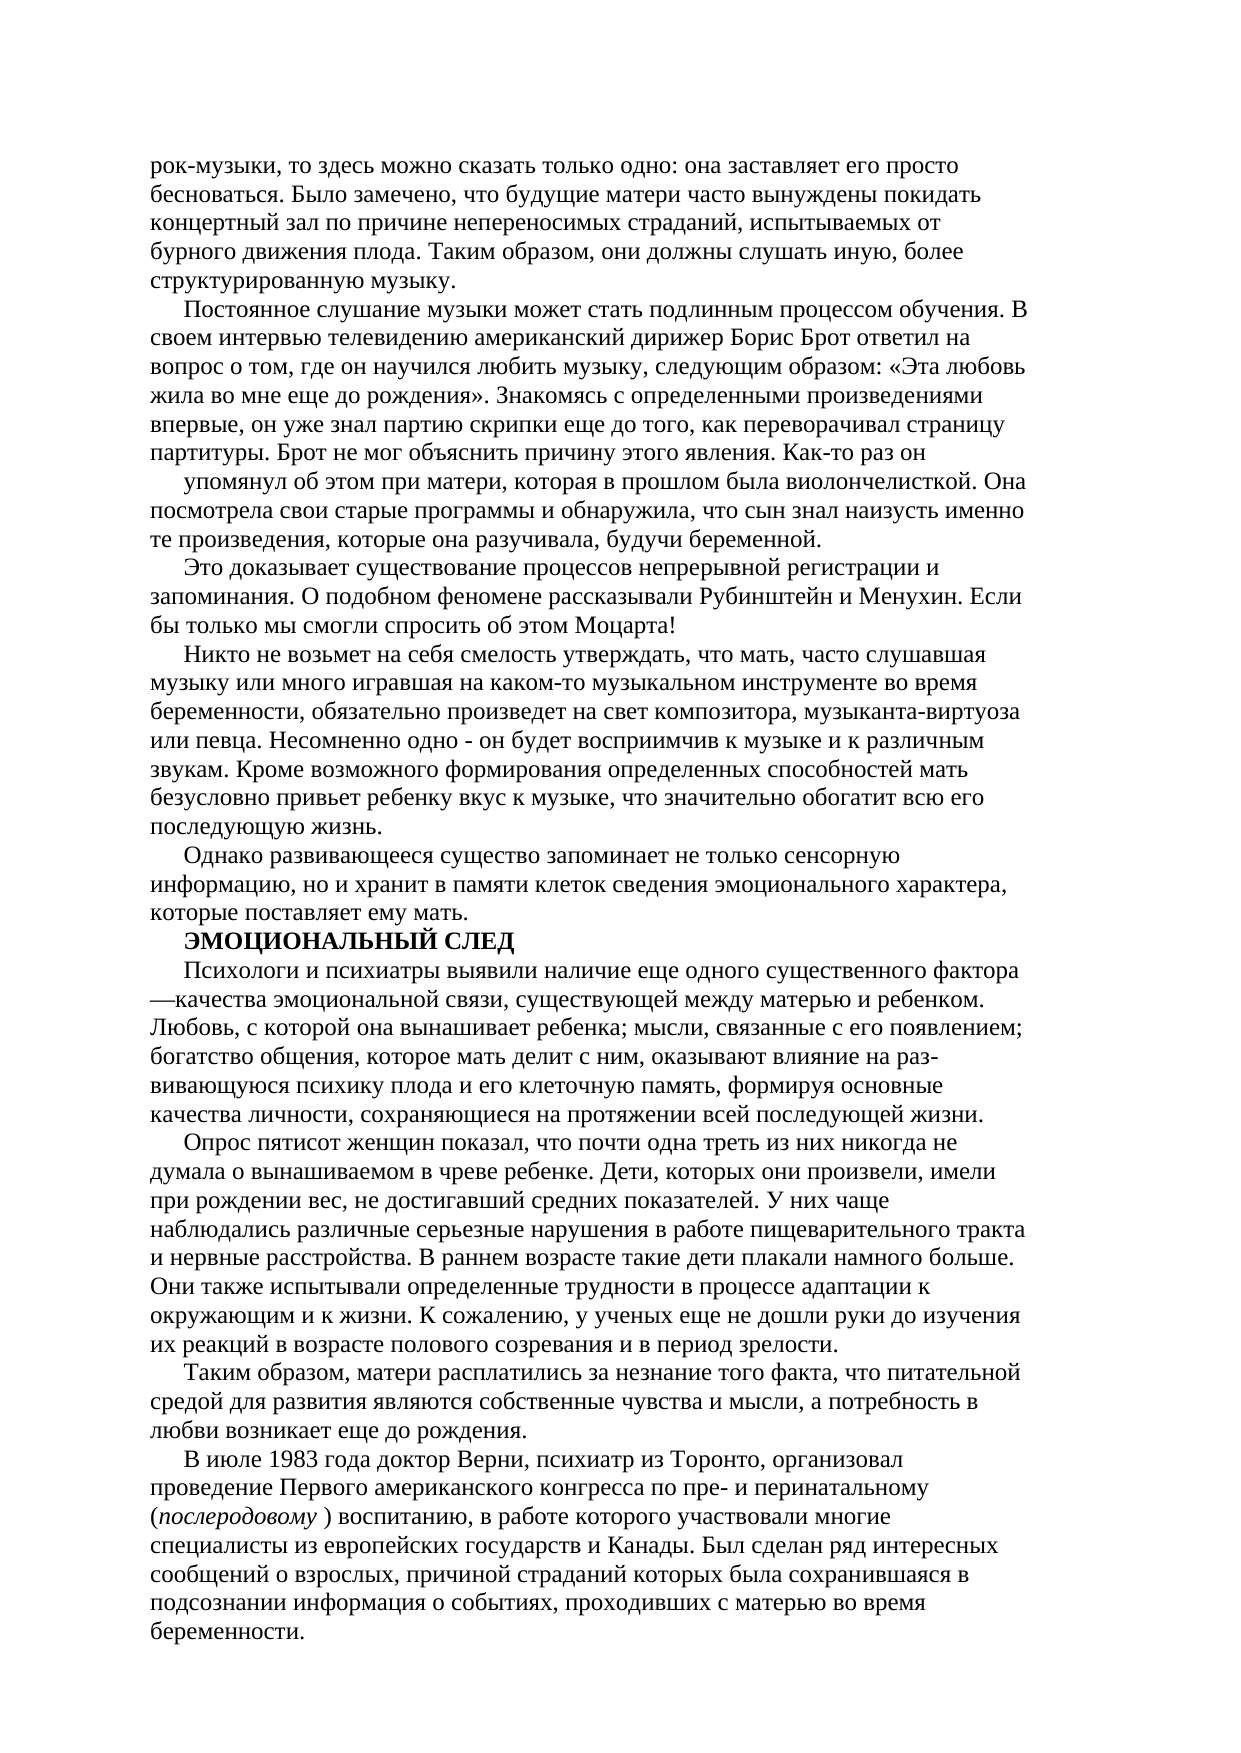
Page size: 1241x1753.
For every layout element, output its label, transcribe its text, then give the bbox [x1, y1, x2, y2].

text Психологи и психиатры выявили наличие еще одного существенного фактора—качества эмоциональной связи, существующей между матерью и ребенком. Любовь, с которой она вынашивает ребенка; мысли, связанные с его появлением; богатство общения, которое мать делит с ним, оказывают влияние на развивающуюся психику плода и его клеточную память, формируя основные качества личности, сохраняющиеся на протяжении всей последующей жизни. [150, 955, 1032, 1127]
text Таким образом, матери расплатились за незнание того факта, что питательной средой для развития являются собственные чувства и мысли, а потребность в любви возникает еще до рождения. [150, 1357, 1032, 1444]
text Опрос пятисот женщин показал, что почти одна треть из них никогда не думала о вынашиваемом в чреве ребенке. Дети, которых они произвели, имели при рождении вес, не достигавший средних показателей. У них чаще наблюдались различные серьезные нарушения в работе пищеварительного тракта и нервные расстройства. В раннем возрасте такие дети плакали намного больше. Они также испытывали определенные трудности в процессе адаптации к окружающим и к жизни. К сожалению, у ученых еще не дошли руки до изучения их реакций в возрасте полового созревания и в период зрелости. [150, 1127, 1032, 1357]
text Это доказывает существование процессов непрерывной регистрации и запоминания. О подобном феномене рассказывали Рубинштейн и Менухин. Если бы только мы смогли спросить об этом Моцарта! [150, 552, 1032, 639]
text упомянул об этом при матери, которая в прошлом была виолончелисткой. Она посмотрела свои старые программы и обнаружила, что сын знал наизусть именно те произведения, которые она разучивала, будучи беременной. [150, 466, 1032, 552]
text В июле 1983 года доктор Верни, психиатр из Торонто, организовал проведение Первого американского конгресса по пре- и перинатальному (послеродовому ) воспитанию, в работе которого участвовали многие специалисты из европейских государств и Канады. Был сделан ряд интересных сообщений о взрослых, причиной страданий которых была сохранившаяся в подсознании информация о событиях, проходивших с матерью во время беременности. [150, 1444, 1032, 1645]
text ЭМОЦИОНАЛЬНЫЙ СЛЕД [150, 926, 1032, 955]
text Никто не возьмет на себя смелость утверждать, что мать, часто слушавшая музыку или много игравшая на каком-то музыкальном инструменте во время беременности, обязательно произведет на свет композитора, музыканта-виртуоза или певца. Несомненно одно - он будет восприимчив к музыке и к различным звукам. Кроме возможного формирования определенных способностей мать безусловно привьет ребенку вкус к музыке, что значительно обогатит всю его последующую жизнь. [150, 639, 1032, 840]
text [150, 150, 1032, 294]
text Постоянное слушание музыки может стать подлинным процессом обучения. В своем интервью телевидению американский дирижер Борис Брот ответил на вопрос о том, где он научился любить музыку, следующим образом: «Эта любовь жила во мне еще до рождения». Знакомясь с определенными произведениями впервые, он уже знал партию скрипки еще до того, как переворачивал страницу партитуры. Брот не мог объяснить причину этого явления. Как-то раз он [150, 294, 1032, 466]
text Однако развивающееся существо запоминает не только сенсорную информацию, но и хранит в памяти клеток сведения эмоционального характера, которые поставляет ему мать. [150, 840, 1032, 926]
